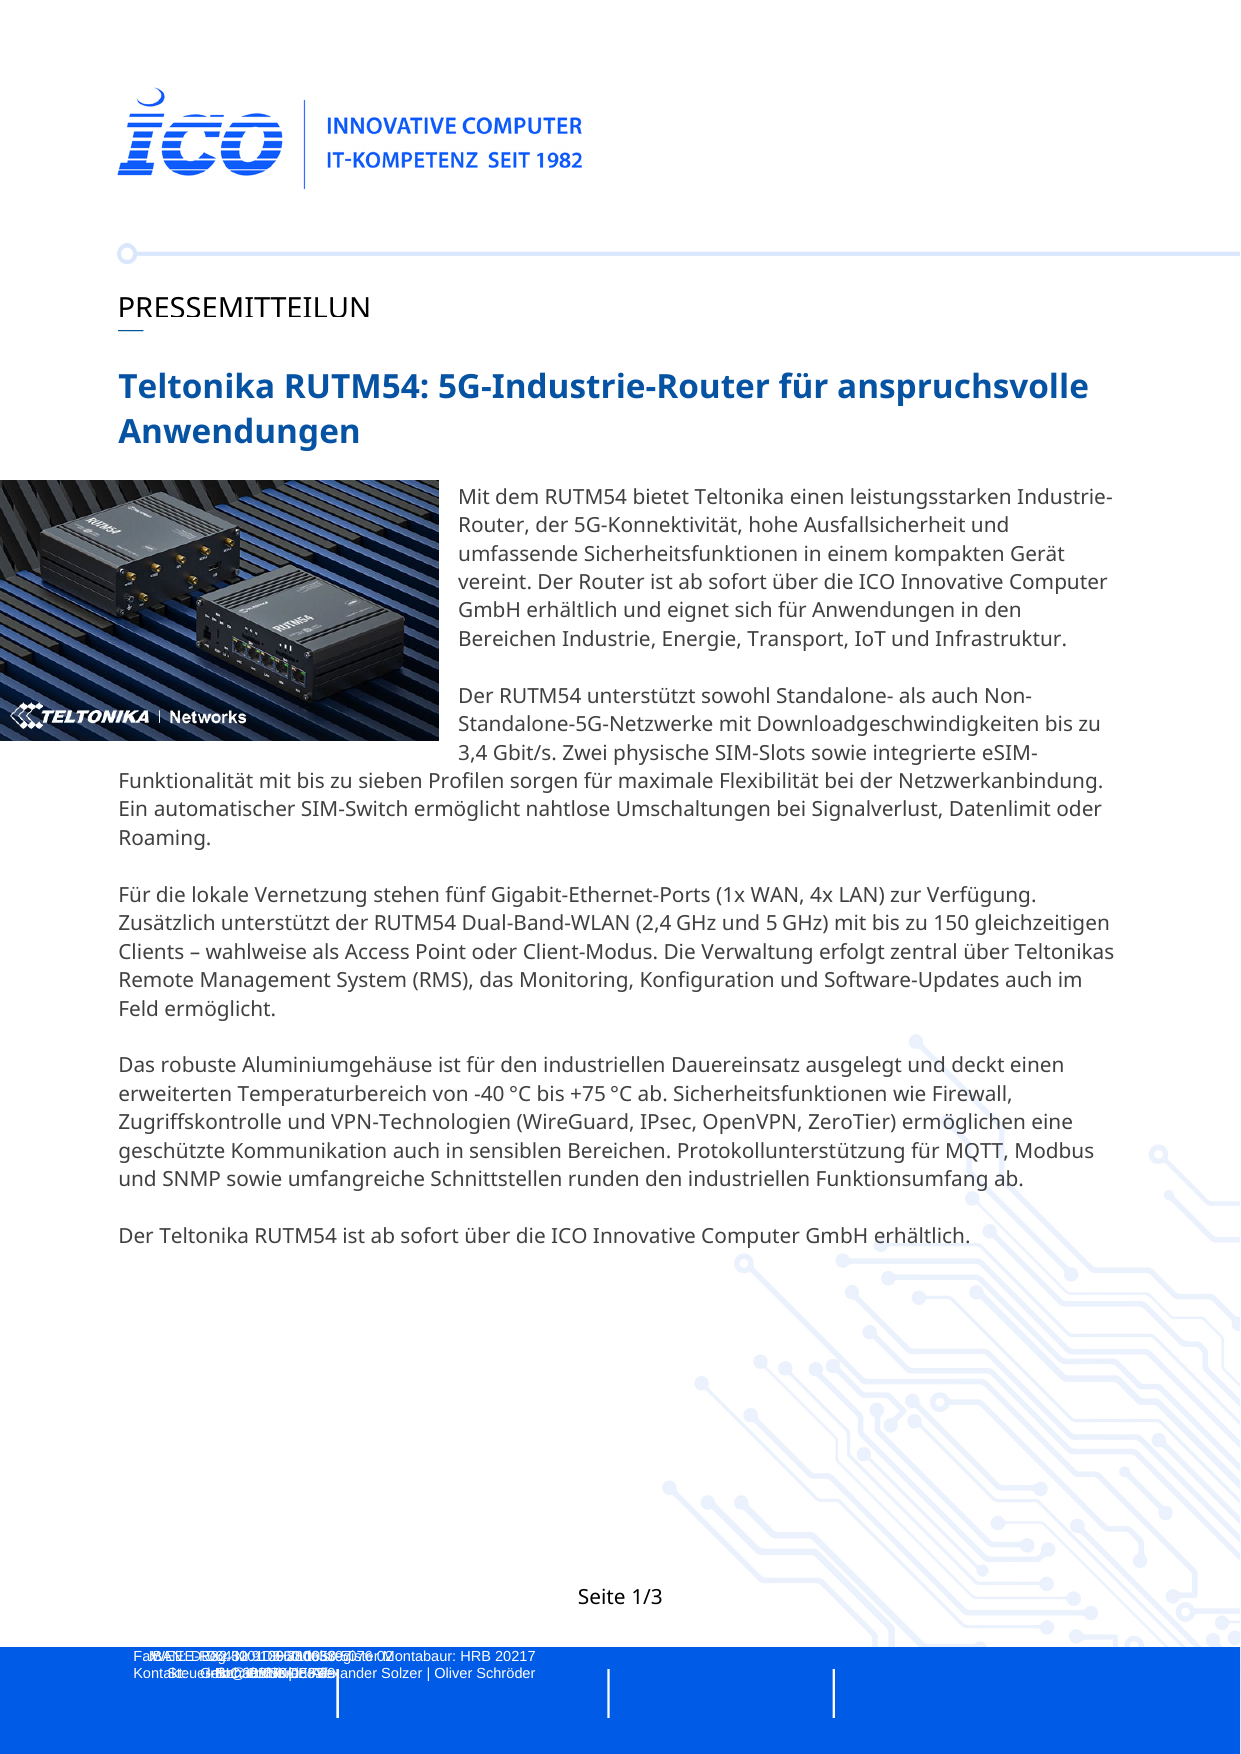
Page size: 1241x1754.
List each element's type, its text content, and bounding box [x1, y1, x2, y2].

text Mit dem RUTM54 bietet Teltonika einen leistungsstarken Industrie-Router, der 5G-Konnektivität, hohe Ausfallsicherheit und umfassende Sicherheitsfunktionen in einem kompakten Gerät vereint. Der Router ist ab sofort über die ICO Innovative Computer GmbH erhältlich und eignet sich für Anwendungen in den Bereichen Industrie, Energie, Transport, IoT und Infrastruktur. [439, 482, 1122, 652]
picture [0, 1033, 1241, 1754]
picture [0, 480, 439, 741]
text Der RUTM54 unterstützt sowohl Standalone- als auch Non-Standalone-5G-Netzwerke mit Downloadgeschwindigkeiten bis zu 3,4 Gbit/s. Zwei physische SIM-Slots sowie integrierte eSIM-Funktionalität mit bis zu sieben Profilen sorgen für maximale Flexibilität bei der Netzwerkanbindung. Ein automatischer SIM-Switch ermöglicht nahtlose Umschaltungen bei Signalverlust, Datenlimit oder Roaming. [118, 681, 1122, 851]
text Das robuste Aluminiumgehäuse ist für den industriellen Dauereinsatz ausgelegt und deckt einen erweiterten Temperaturbereich von -40 °C bis +75 °C ab. Sicherheitsfunktionen wie Firewall, Zugriffskontrolle und VPN-Technologien (WireGuard, IPsec, OpenVPN, ZeroTier) ermöglichen eine geschützte Kommunikation auch in sensiblen Bereichen. Protokollunterstützung für MQTT, Modbus und SNMP sowie umfangreiche Schnittstellen runden den industriellen Funktionsumfang ab. [118, 1051, 1122, 1193]
picture [111, 243, 1241, 264]
text Teltonika RUTM54: 5G-Industrie-Router für anspruchsvolle Anwendungen [118, 362, 1122, 453]
text Für die lokale Vernetzung stehen fünf Gigabit-Ethernet-Ports (1x WAN, 4x LAN) zur Verfügung. Zusätzlich unterstützt der RUTM54 Dual-Band-WLAN (2,4 GHz und 5 GHz) mit bis zu 150 gleichzeitigen Clients – wahlweise als Access Point oder Client-Modus. Die Verwaltung erfolgt zentral über Teltonikas Remote Management System (RMS), das Monitoring, Konfiguration und Software-Updates auch im Feld ermöglicht. [118, 880, 1122, 1022]
text Der Teltonika RUTM54 ist ab sofort über die ICO Innovative Computer GmbH erhältlich. [118, 1221, 1122, 1249]
picture [117, 87, 601, 190]
